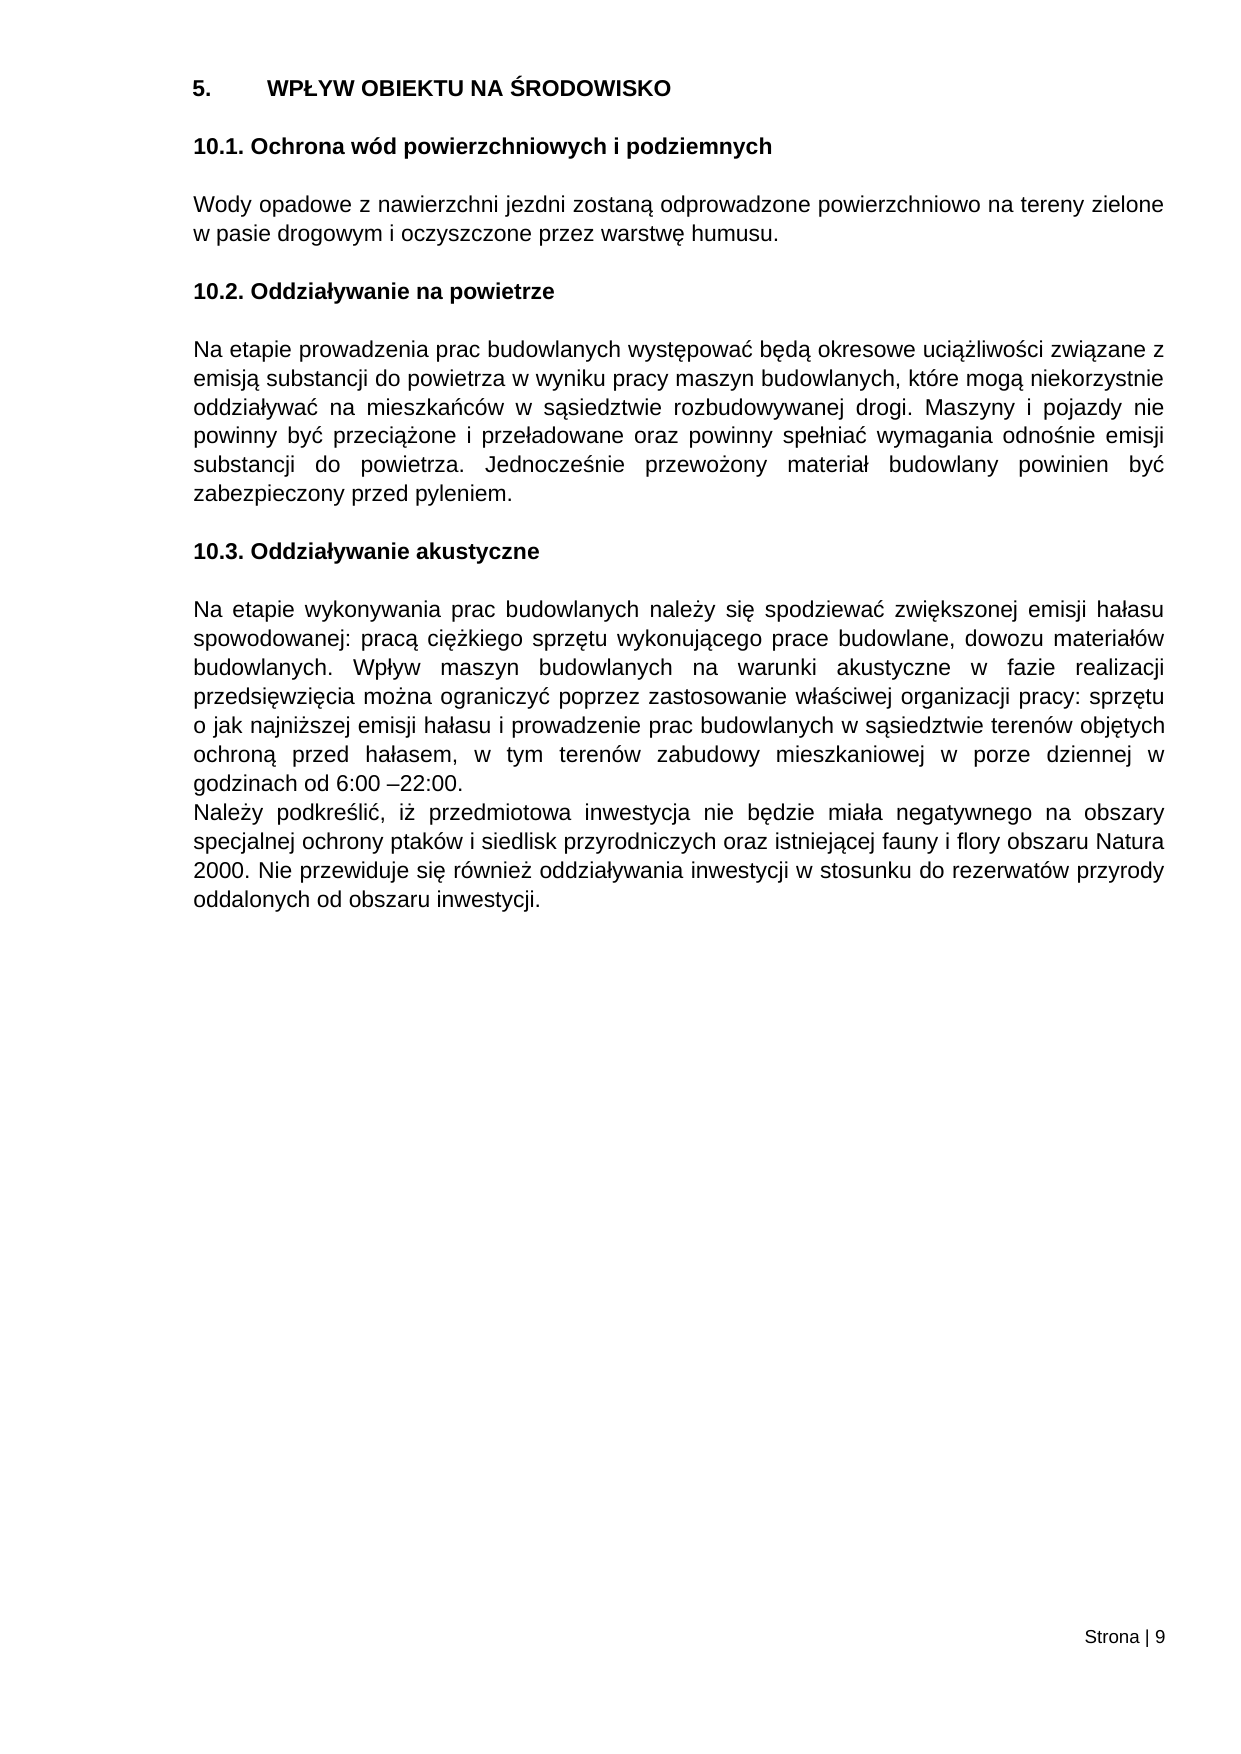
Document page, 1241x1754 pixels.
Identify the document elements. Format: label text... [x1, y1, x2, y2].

text Na etapie prowadzenia prac budowlanych występować będą okresowe uciążliwości związane z emisją substancji do powietrza w wyniku pracy maszyn budowlanych, które mogą niekorzystnie oddziaływać na mieszkańców w sąsiedztwie rozbudowywanej drogi. Maszyny i pojazdy nie powinny być przeciążone i przeładowane oraz powinny spełniać wymagania odnośnie emisji substancji do powietrza. Jednocześnie przewożony materiał budowlany powinien być zabezpieczony przed pyleniem. [193, 336, 1165, 507]
text 10.2. Oddziaływanie na powietrze [193, 278, 1165, 304]
text Wody opadowe z nawierzchni jezdni zostaną odprowadzone powierzchniowo na tereny zielone w pasie drogowym i oczyszczone przez warstwę humusu. [193, 191, 1165, 246]
text 10.1. Ochrona wód powierzchniowych i podziemnych [193, 133, 1165, 159]
text Na etapie wykonywania prac budowlanych należy się spodziewać zwiększonej emisji hałasu spowodowanej: pracą ciężkiego sprzętu wykonującego prace budowlane, dowozu materiałów budowlanych. Wpływ maszyn budowlanych na warunki akustyczne w fazie realizacji przedsięwzięcia można ograniczyć poprzez zastosowanie właściwej organizacji pracy: sprzętu o jak najniższej emisji hałasu i prowadzenie prac budowlanych w sąsiedztwie terenów objętych ochroną przed hałasem, w tym terenów zabudowy mieszkaniowej w porze dziennej w godzinach od 6:00 –22:00. [193, 596, 1165, 796]
subtitle WPŁYW OBIEKTU NA ŚRODOWISKO [192, 75, 1165, 101]
text Należy podkreślić, iż przedmiotowa inwestycja nie będzie miała negatywnego na obszary specjalnej ochrony ptaków i siedlisk przyrodniczych oraz istniejącej fauny i flory obszaru Natura 2000. Nie przewiduje się również oddziaływania inwestycji w stosunku do rezerwatów przyrody oddalonych od obszaru inwestycji. [193, 799, 1165, 912]
text 10.3. Oddziaływanie akustyczne [193, 538, 1165, 565]
